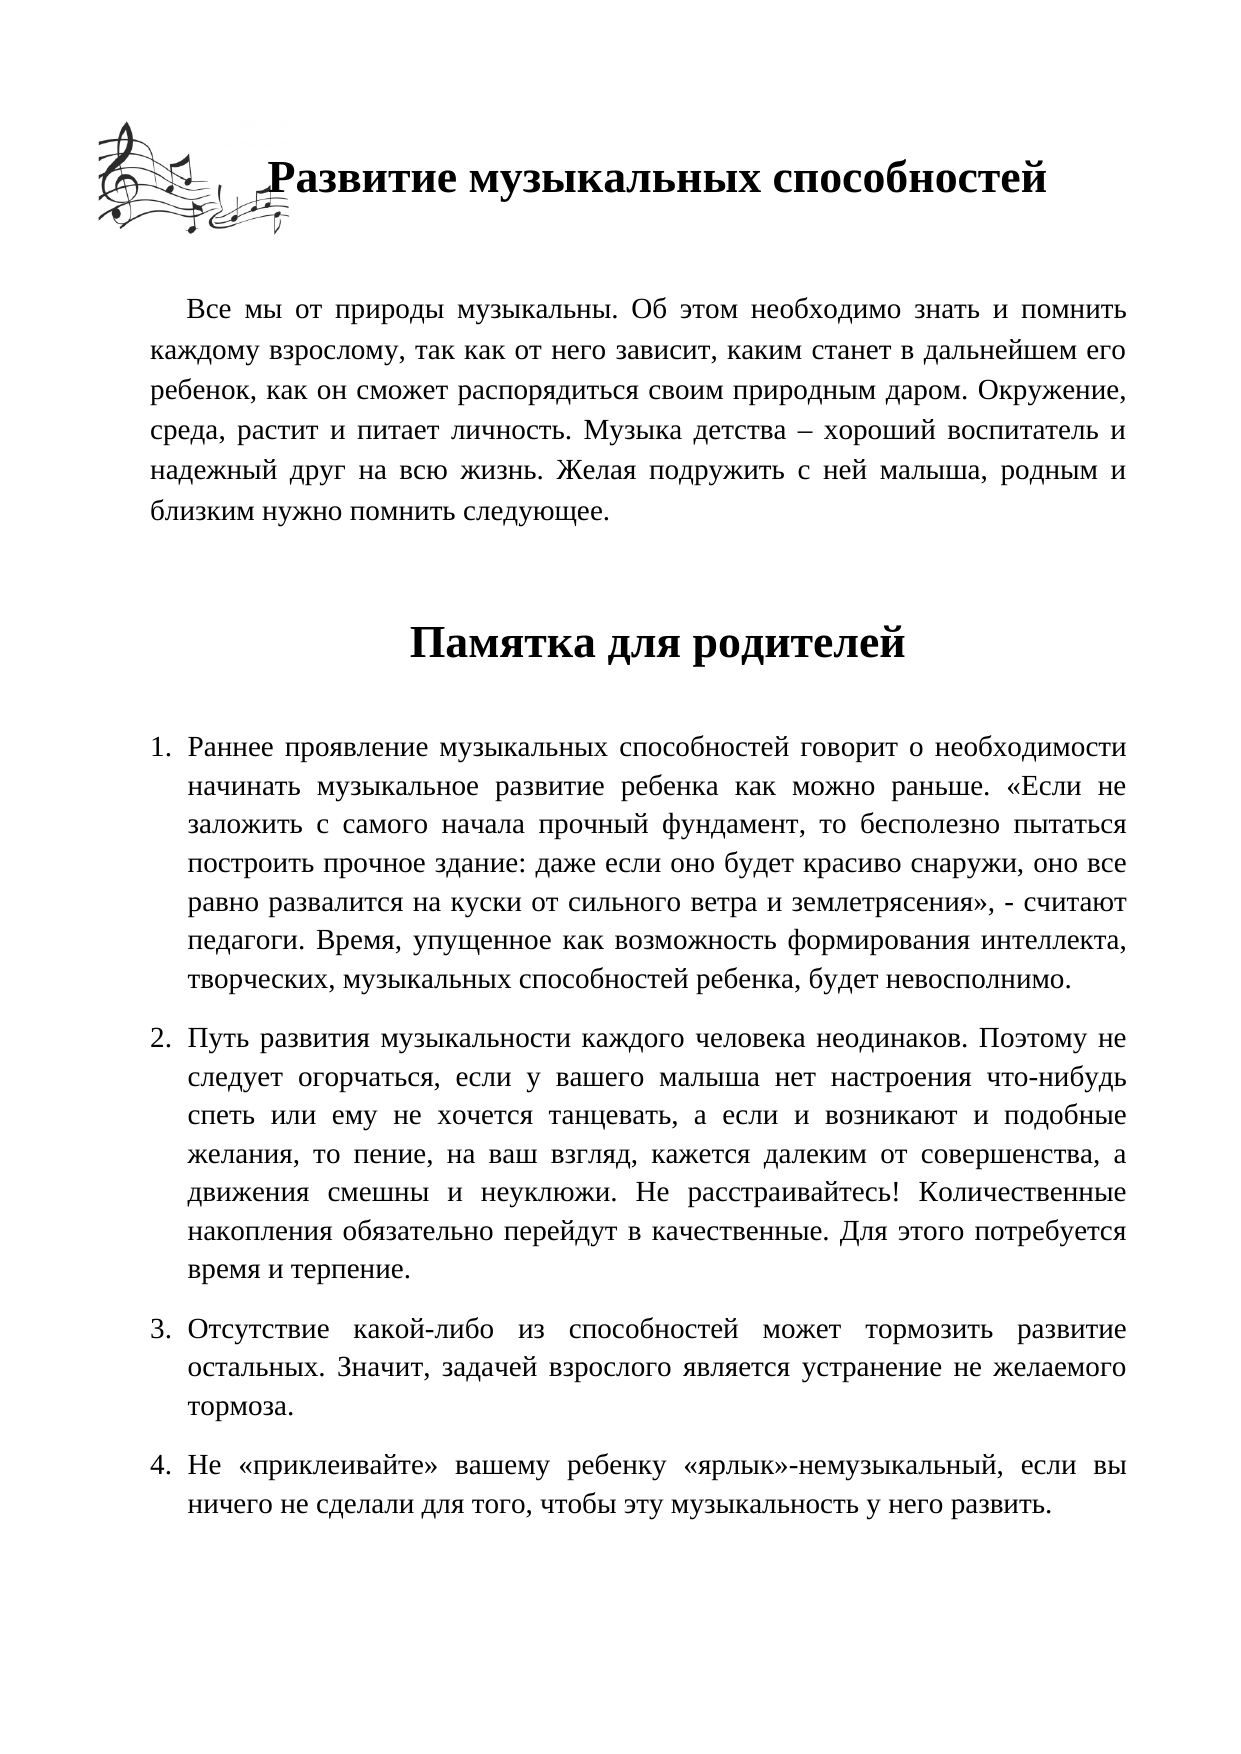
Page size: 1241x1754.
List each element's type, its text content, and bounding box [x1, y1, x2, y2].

list Не «приклеивайте» вашему ребенку «ярлык»-немузыкальный, если вы ничего не сделали для того, чтобы эту музыкальность у него развить. [150, 1447, 1128, 1519]
text Все мы от природы музыкальны. Об этом необходимо знать и помнить каждому взрослому, так как от него зависит, каким станет в дальнейшем его ребенок, как он сможет распорядиться своим природным даром. Окружение, среда, растит и питает личность. Музыка детства – хороший воспитатель и надежный друг на всю жизнь. Желая подружить с ней малыша, родным и близким нужно помнить следующее. [150, 292, 1128, 526]
list Отсутствие какой-либо из способностей может тормозить развитие остальных. Значит, задачей взрослого является устранение не желаемого тормоза. [150, 1311, 1128, 1421]
list Путь развития музыкальности каждого человека неодинаков. Поэтому не следует огорчаться, если у вашего малыша нет настроения что-нибудь спеть или ему не хочется танцевать, а если и возникают и подобные желания, то пение, на ваш взгляд, кажется далеким от совершенства, а движения смешны и неуклюжи. Не расстраивайтесь! Количественные накопления обязательно перейдут в качественные. Для этого потребуется время и терпение. [150, 1020, 1128, 1285]
list Памятка для родителей [187, 615, 1128, 667]
list Развитие музыкальных способностей [187, 150, 1128, 203]
picture [98, 121, 290, 235]
list Раннее проявление музыкальных способностей говорит о необходимости начинать музыкальное развитие ребенка как можно раньше. «Если не заложить с самого начала прочный фундамент, то бесполезно пытаться построить прочное здание: даже если оно будет красиво снаружи, оно все равно развалится на куски от сильного ветра и землетрясения», - считают педагоги. Время, упущенное как возможность формирования интеллекта, творческих, музыкальных способностей ребенка, будет невосполнимо. [150, 729, 1128, 994]
